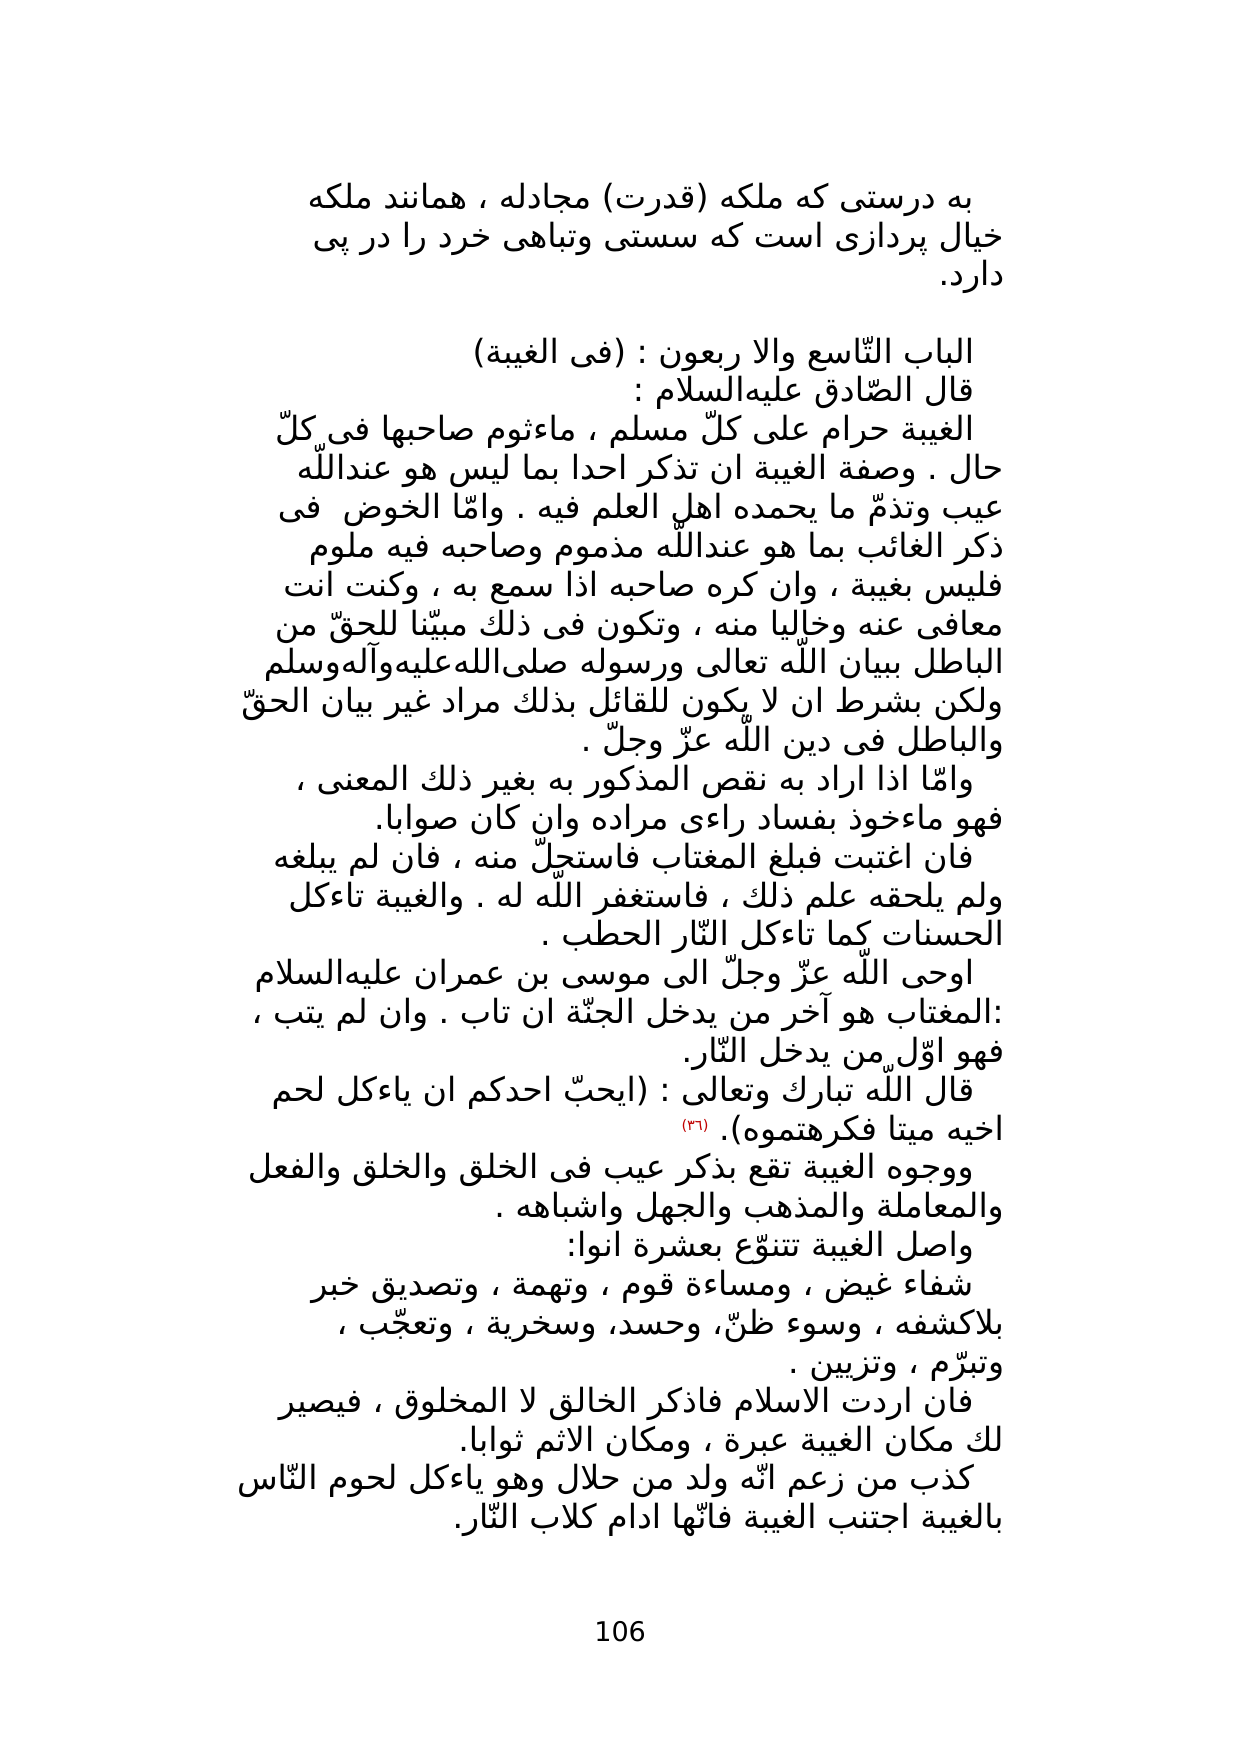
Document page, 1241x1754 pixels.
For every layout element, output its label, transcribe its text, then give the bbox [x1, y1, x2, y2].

text ووجوه الغيبة تقع بذكر عيب فى الخلق والخلق والفعل والمعاملة والمذهب والجهل واشباهه . [236, 1148, 1004, 1226]
text واصل الغيبة تتنوّع بعشرة انوا: [236, 1226, 1004, 1264]
text وامّا اذا اراد به نقص المذكور به بغير ذلك المعنى ، فهو ماءخوذ بفساد راءى مراده وان كان صوابا. [236, 759, 1004, 837]
text قال الصّادق عليه‌السلام : [236, 371, 1004, 410]
text الغيبة حرام على كلّ مسلم ، ماءثوم صاحبها فى كلّ حال . وصفة الغيبة ان تذكر احدا بما ليس هو عنداللّه عيب وتذمّ ما يحمده اهل العلم فيه . وامّا الخوض ‍ فى ذكر الغائب بما هو عنداللّه مذموم وصاحبه فيه ملوم فليس بغيبة ، وان كره صاحبه اذا سمع به ، وكنت انت معافى عنه وخاليا منه ، وتكون فى ذلك مبيّنا للحقّ من الباطل ببيان اللّه تعالى ورسوله صلى‌الله‌عليه‌وآله‌وسلم ولكن بشرط ان لا يكون للقائل بذلك مراد غير بيان الحقّ والباطل فى دين اللّه عزّ وجلّ . [236, 410, 1004, 759]
text الباب التّاسع والا ربعون : (فى الغيبة) [236, 332, 1004, 371]
text كذب من زعم انّه ولد من حلال وهو ياءكل لحوم النّاس بالغيبة اجتنب الغيبة فانّها ادام كلاب النّار. [236, 1459, 1004, 1537]
text قال اللّه تبارك وتعالى : (ايحبّ احدكم ان ياءكل لحم اخيه ميتا فكرهتموه). (٣٦) [236, 1070, 1004, 1148]
text اوحى اللّه عزّ وجلّ الى موسى بن عمران عليه‌السلام :المغتاب هو آخر من يدخل الجنّة ان تاب . وان لم يتب ، فهو اوّل من يدخل النّار. [236, 954, 1004, 1070]
text شفاء غيض ، ومساءة قوم ، وتهمة ، وتصديق خبر بلاكشفه ، وسوء ظنّ، وحسد، وسخرية ، وتعجّب ، وتبرّم ، وتزيين . [236, 1264, 1004, 1381]
text به درستى كه ملكه (قدرت) مجادله ، همانند ملكه خيال پردازى است كه سستى وتباهى خرد را در پى دارد. [236, 177, 1004, 294]
text فان اردت الاسلام فاذكر الخالق لا المخلوق ، فيصير لك مكان الغيبة عبرة ، ومكان الاثم ثوابا. [236, 1381, 1004, 1459]
text فان اغتبت فبلغ المغتاب فاستحلّ منه ، فان لم يبلغه ولم يلحقه علم ذلك ، فاستغفر اللّه له . والغيبة تاءكل الحسنات كما تاءكل النّار الحطب . [236, 837, 1004, 954]
